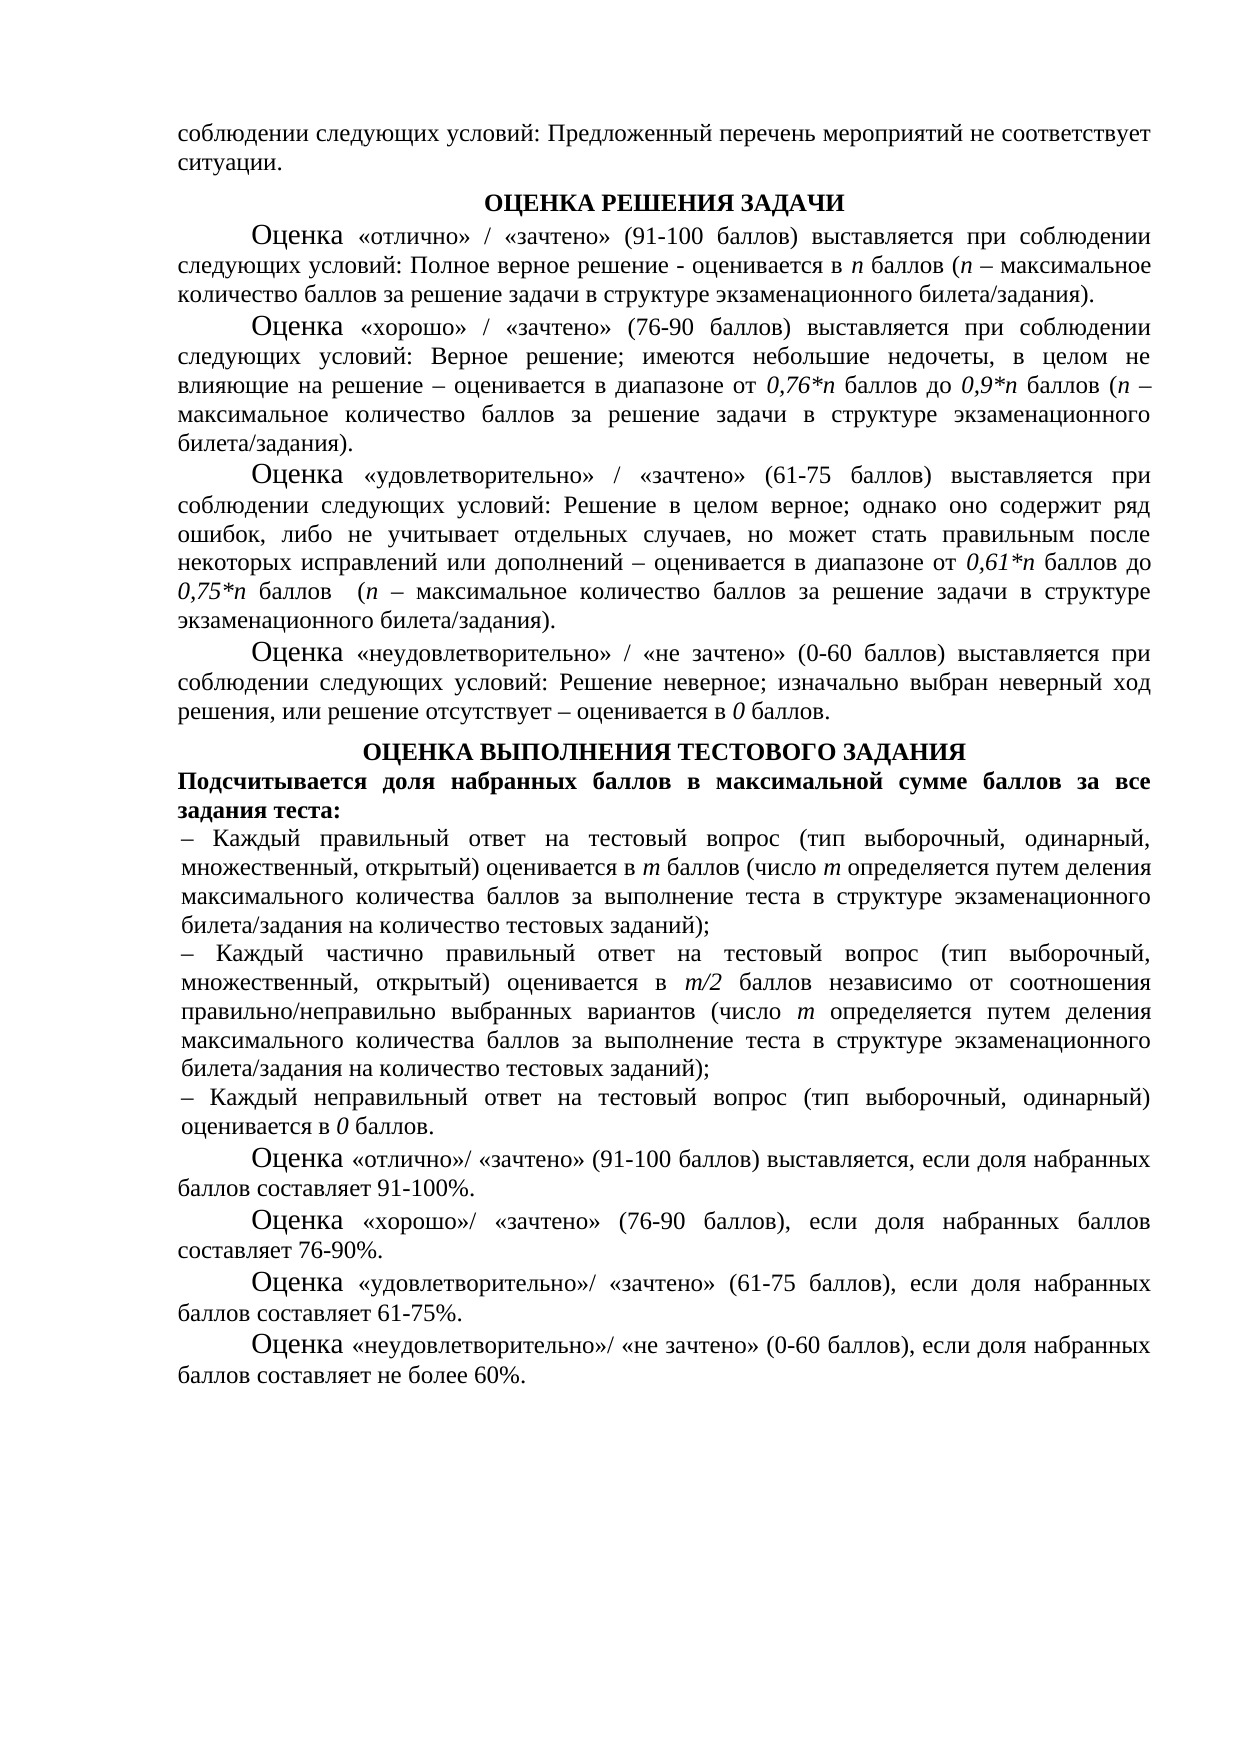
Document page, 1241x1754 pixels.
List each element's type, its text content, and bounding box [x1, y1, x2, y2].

text ОЦЕНКА РЕШЕНИЯ ЗАДАЧИ [177, 188, 1152, 217]
text Оценка «неудовлетворительно» / «не зачтено» (0-60 баллов) выставляется при соблюдении следующих условий: Решение неверное; изначально выбран неверный ход решения, или решение отсутствует – оценивается в 0 баллов. [177, 634, 1152, 725]
text Оценка «хорошо»/ «зачтено» (76-90 баллов), если доля набранных баллов составляет 76-90%. [177, 1202, 1152, 1264]
text – Каждый частично правильный ответ на тестовый вопрос (тип выборочный, множественный, открытый) оценивается в m/2 баллов независимо от соотношения правильно/неправильно выбранных вариантов (число m определяется путем деления максимального количества баллов за выполнение теста в структуре экзаменационного билета/задания на количество тестовых заданий); [181, 938, 1152, 1082]
text Оценка «отлично»/ «зачтено» (91-100 баллов) выставляется, если доля набранных баллов составляет 91-100%. [177, 1140, 1152, 1202]
text Оценка «хорошо» / «зачтено» (76-90 баллов) выставляется при соблюдении следующих условий: Верное решение; имеются небольшие недочеты, в целом не влияющие на решение – оценивается в диапазоне от 0,76*n баллов до 0,9*n баллов (n – максимальное количество баллов за решение задачи в структуре экзаменационного билета/задания). [177, 308, 1152, 456]
text – Каждый правильный ответ на тестовый вопрос (тип выборочный, одинарный, множественный, открытый) оценивается в m баллов (число m определяется путем деления максимального количества баллов за выполнение теста в структуре экзаменационного билета/задания на количество тестовых заданий); [181, 823, 1152, 938]
text Оценка «удовлетворительно»/ «зачтено» (61-75 баллов), если доля набранных баллов составляет 61-75%. [177, 1264, 1152, 1327]
text Оценка «отлично» / «зачтено» (91-100 баллов) выставляется при соблюдении следующих условий: Полное верное решение - оценивается в n баллов (n – максимальное количество баллов за решение задачи в структуре экзаменационного билета/задания). [177, 217, 1152, 308]
text ОЦЕНКА ВЫПОЛНЕНИЯ ТЕСТОВОГО ЗАДАНИЯ [177, 737, 1152, 766]
text Подсчитывается доля набранных баллов в максимальной сумме баллов за все задания теста: [177, 766, 1152, 823]
text Оценка «неудовлетворительно»/ «не зачтено» (0-60 баллов), если доля набранных баллов составляет не более 60%. [177, 1327, 1152, 1389]
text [177, 118, 1152, 176]
text – Каждый неправильный ответ на тестовый вопрос (тип выборочный, одинарный) оценивается в 0 баллов. [181, 1082, 1152, 1140]
text Оценка «удовлетворительно» / «зачтено» (61-75 баллов) выставляется при соблюдении следующих условий: Решение в целом верное; однако оно содержит ряд ошибок, либо не учитывает отдельных случаев, но может стать правильным после некоторых исправлений или дополнений – оценивается в диапазоне от 0,61*n баллов до 0,75*n баллов (n – максимальное количество баллов за решение задачи в структуре экзаменационного билета/задания). [177, 456, 1152, 634]
